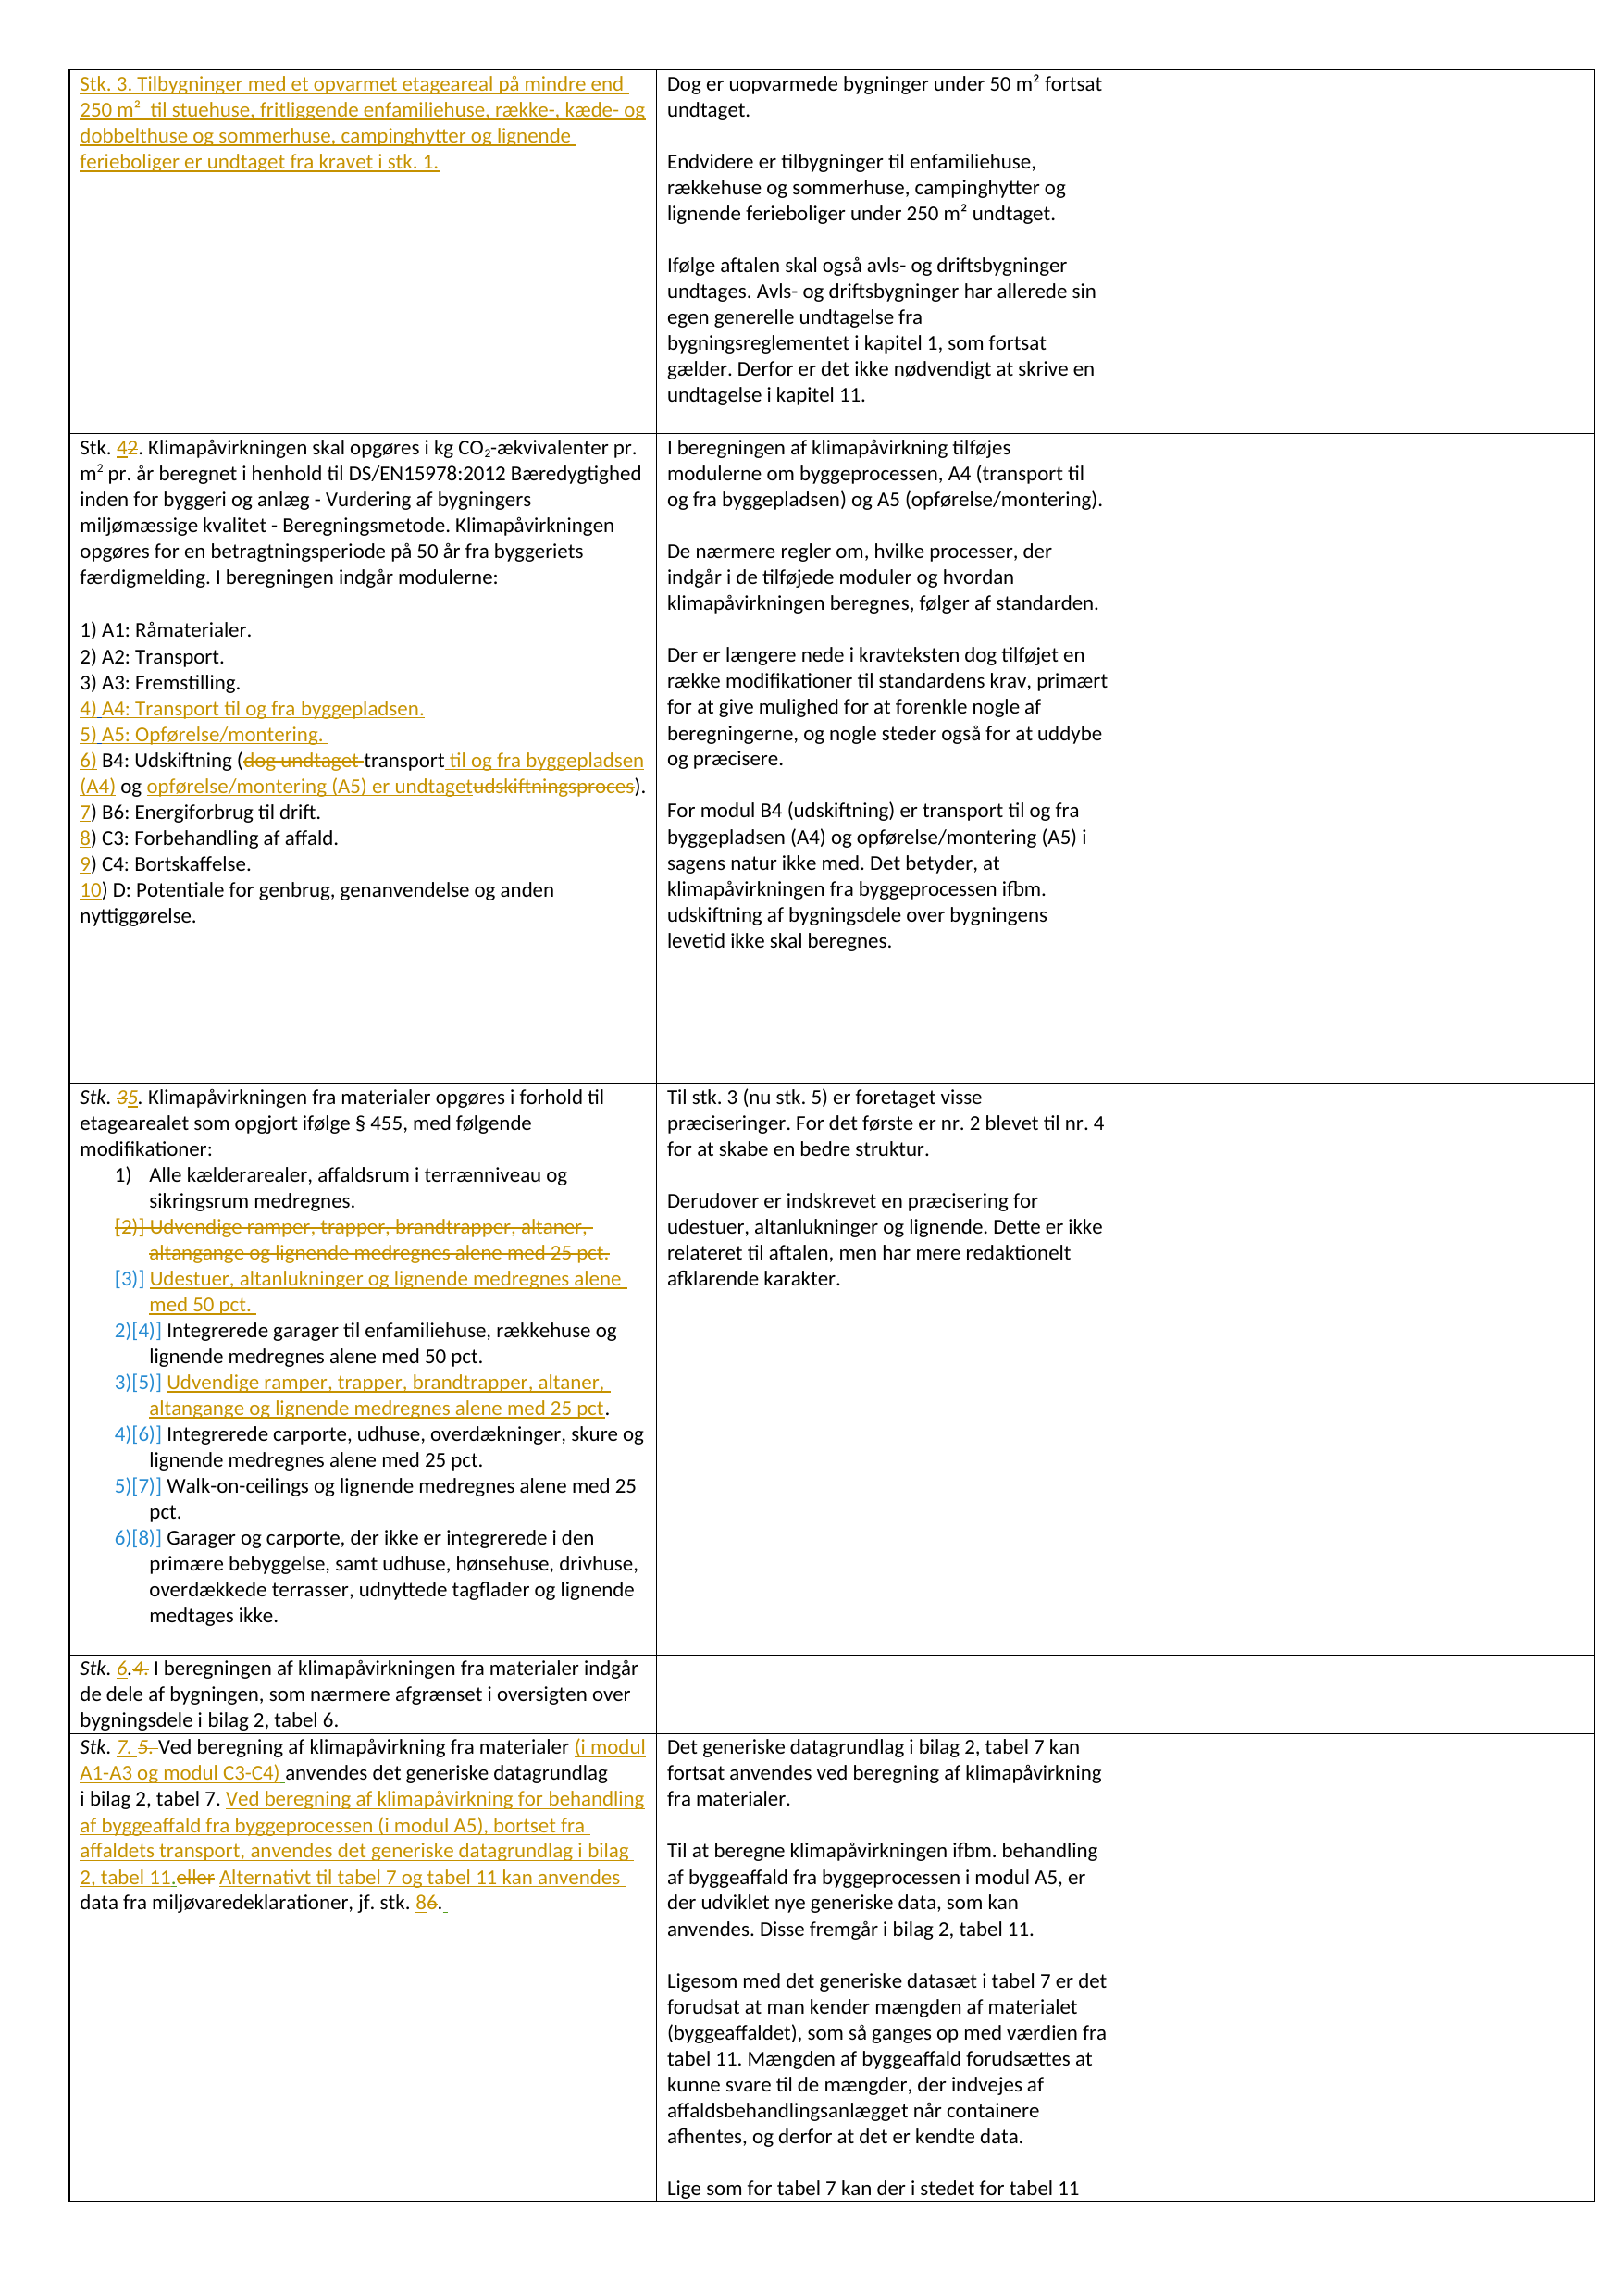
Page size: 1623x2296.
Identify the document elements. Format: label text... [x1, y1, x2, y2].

table_cell [1121, 70, 1594, 433]
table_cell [657, 70, 1121, 433]
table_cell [70, 1734, 656, 2201]
table_cell [1121, 434, 1594, 1083]
table_cell Stk. . Klimapåvirkningen fra materialer opgøres i forhold til etagearealet som opgjort ifølge § 455, med følgende modifikationer: Alle kælderarealer, affaldsrum i terrænniveau og sikringsrum medregnes. Integrerede garager til enfamiliehuse, rækkehuse og lignende medregnes alene med 50 pct. . Integrerede carporte, udhuse, overdækninger, skure og lignende medregnes alene med 25 pct. Walk-on-ceilings og lignende medregnes alene med 25 pct. Garager og carporte, der ikke er integrerede i den primære bebyggelse, samt udhuse, hønsehuse, drivhuse, overdækkede terrasser, udnyttede tagflader og lignende medtages ikke. [70, 1084, 656, 1654]
table_cell [1121, 1656, 1594, 1732]
table_cell Til stk. 3 (nu stk. 5) er foretaget visse præciseringer. For det første er nr. 2 blevet til nr. 4 for at skabe en bedre struktur. Derudover er indskrevet en præcisering for udestuer, altanlukninger og lignende. Dette er ikke relateret til aftalen, men har mere redaktionelt afklarende karakter. [657, 1084, 1121, 1654]
table_cell Stk. . Klimapåvirkningen skal opgøres i kg CO2-ækvivalenter pr. m2 pr. år beregnet i henhold til DS/EN15978:2012 Bæredygtighed inden for byggeri og anlæg - Vurdering af bygningers miljømæssige kvalitet - Beregningsmetode. Klimapåvirkningen opgøres for en betragtningsperiode på 50 år fra byggeriets færdigmelding. I beregningen indgår modulerne: 1) A1: Råmaterialer. 2) A2: Transport. 3) A3: Fremstilling. B4: Udskiftning (transport og ). ) B6: Energiforbrug til drift. ) C3: Forbehandling af affald. ) C4: Bortskaffelse. ) D: Potentiale for genbrug, genanvendelse og anden nyttiggørelse. [70, 434, 656, 1083]
table_cell Stk. . I beregningen af klimapåvirkningen fra materialer indgår de dele af bygningen, som nærmere afgrænset i oversigten over bygningsdele i bilag 2, tabel 6. [70, 1656, 656, 1732]
table_cell [1121, 1084, 1594, 1654]
table_cell [657, 1656, 1121, 1732]
table_cell I beregningen af klimapåvirkning tilføjes modulerne om byggeprocessen, A4 (transport til og fra byggepladsen) og A5 (opførelse/montering). De nærmere regler om, hvilke processer, der indgår i de tilføjede moduler og hvordan klimapåvirkningen beregnes, følger af standarden. Der er længere nede i kravteksten dog tilføjet en række modifikationer til standardens krav, primært for at give mulighed for at forenkle nogle af beregningerne, og nogle steder også for at uddybe og præcisere. For modul B4 (udskiftning) er transport til og fra byggepladsen (A4) og opførelse/montering (A5) i sagens natur ikke med. Det betyder, at klimapåvirkningen fra byggeprocessen ifbm. udskiftning af bygningsdele over bygningens levetid ikke skal beregnes. [657, 434, 1121, 1083]
table_cell [1121, 1734, 1594, 2201]
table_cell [657, 1734, 1121, 2201]
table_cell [70, 70, 656, 433]
